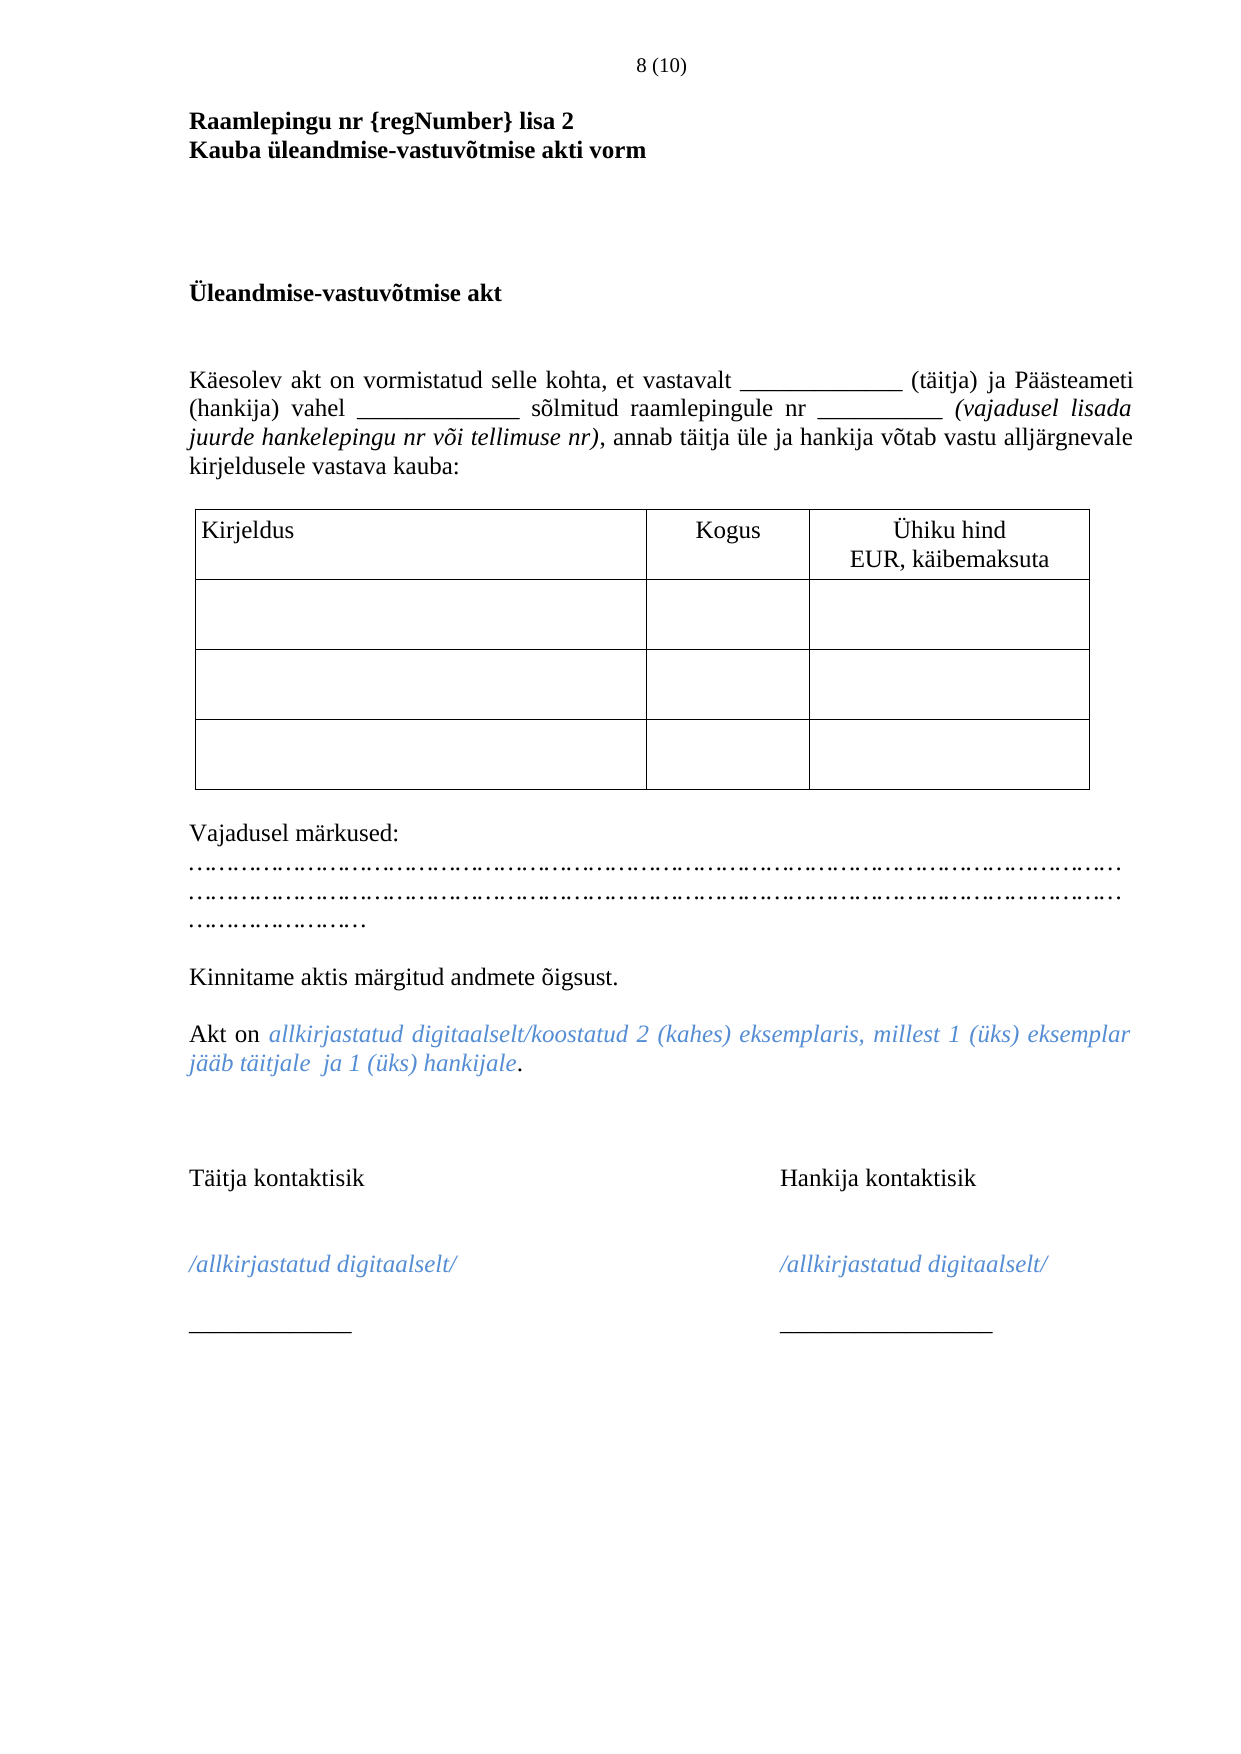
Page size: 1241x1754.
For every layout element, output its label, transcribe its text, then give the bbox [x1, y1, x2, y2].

table_cell [196, 720, 646, 788]
text Vajadusel märkused: [189, 818, 1134, 847]
table_cell [810, 720, 1089, 788]
text Kauba üleandmise-vastuvõtmise akti vorm [189, 135, 1098, 163]
text Akt on allkirjastatud digitaalselt/koostatud 2 (kahes) eksemplaris, millest 1 (üks) eksemplar jääb täitjale ja 1 (üks) hankijale. [189, 1019, 1134, 1077]
text Täitja kontaktisik Hankija kontaktisik [189, 1163, 1134, 1192]
text /allkirjastatud digitaalselt/ /allkirjastatud digitaalselt/ [189, 1249, 1134, 1278]
table_cell [647, 580, 809, 648]
table_cell [810, 580, 1089, 648]
text Raamlepingu nr {regNumber} lisa 2 [189, 106, 1134, 135]
text _____________ _________________ [189, 1307, 1134, 1336]
table_cell [196, 650, 646, 718]
table_cell [647, 720, 809, 788]
table_cell [196, 580, 646, 648]
table_header Ühiku hind EUR, käibemaksuta [810, 510, 1089, 578]
table_cell [647, 650, 809, 718]
table_header Kogus [647, 510, 809, 578]
table_header Kirjeldus [196, 510, 646, 578]
text Kinnitame aktis märgitud andmete õigsust. [189, 962, 1134, 991]
text Üleandmise-vastuvõtmise akt [189, 278, 1134, 307]
table_cell [810, 650, 1089, 718]
text …………………………………………………………………………………………………………………………………………………………………………………………………………………………………………………… [189, 847, 1134, 933]
text Käesolev akt on vormistatud selle kohta, et vastavalt _____________ (täitja) ja Päästeameti (hankija) vahel _____________ sõlmitud raamlepingule nr __________ (vajadusel lisada juurde hankelepingu nr või tellimuse nr), annab täitja üle ja hankija võtab vastu alljärgnevale kirjeldusele vastava kauba: [189, 365, 1134, 480]
